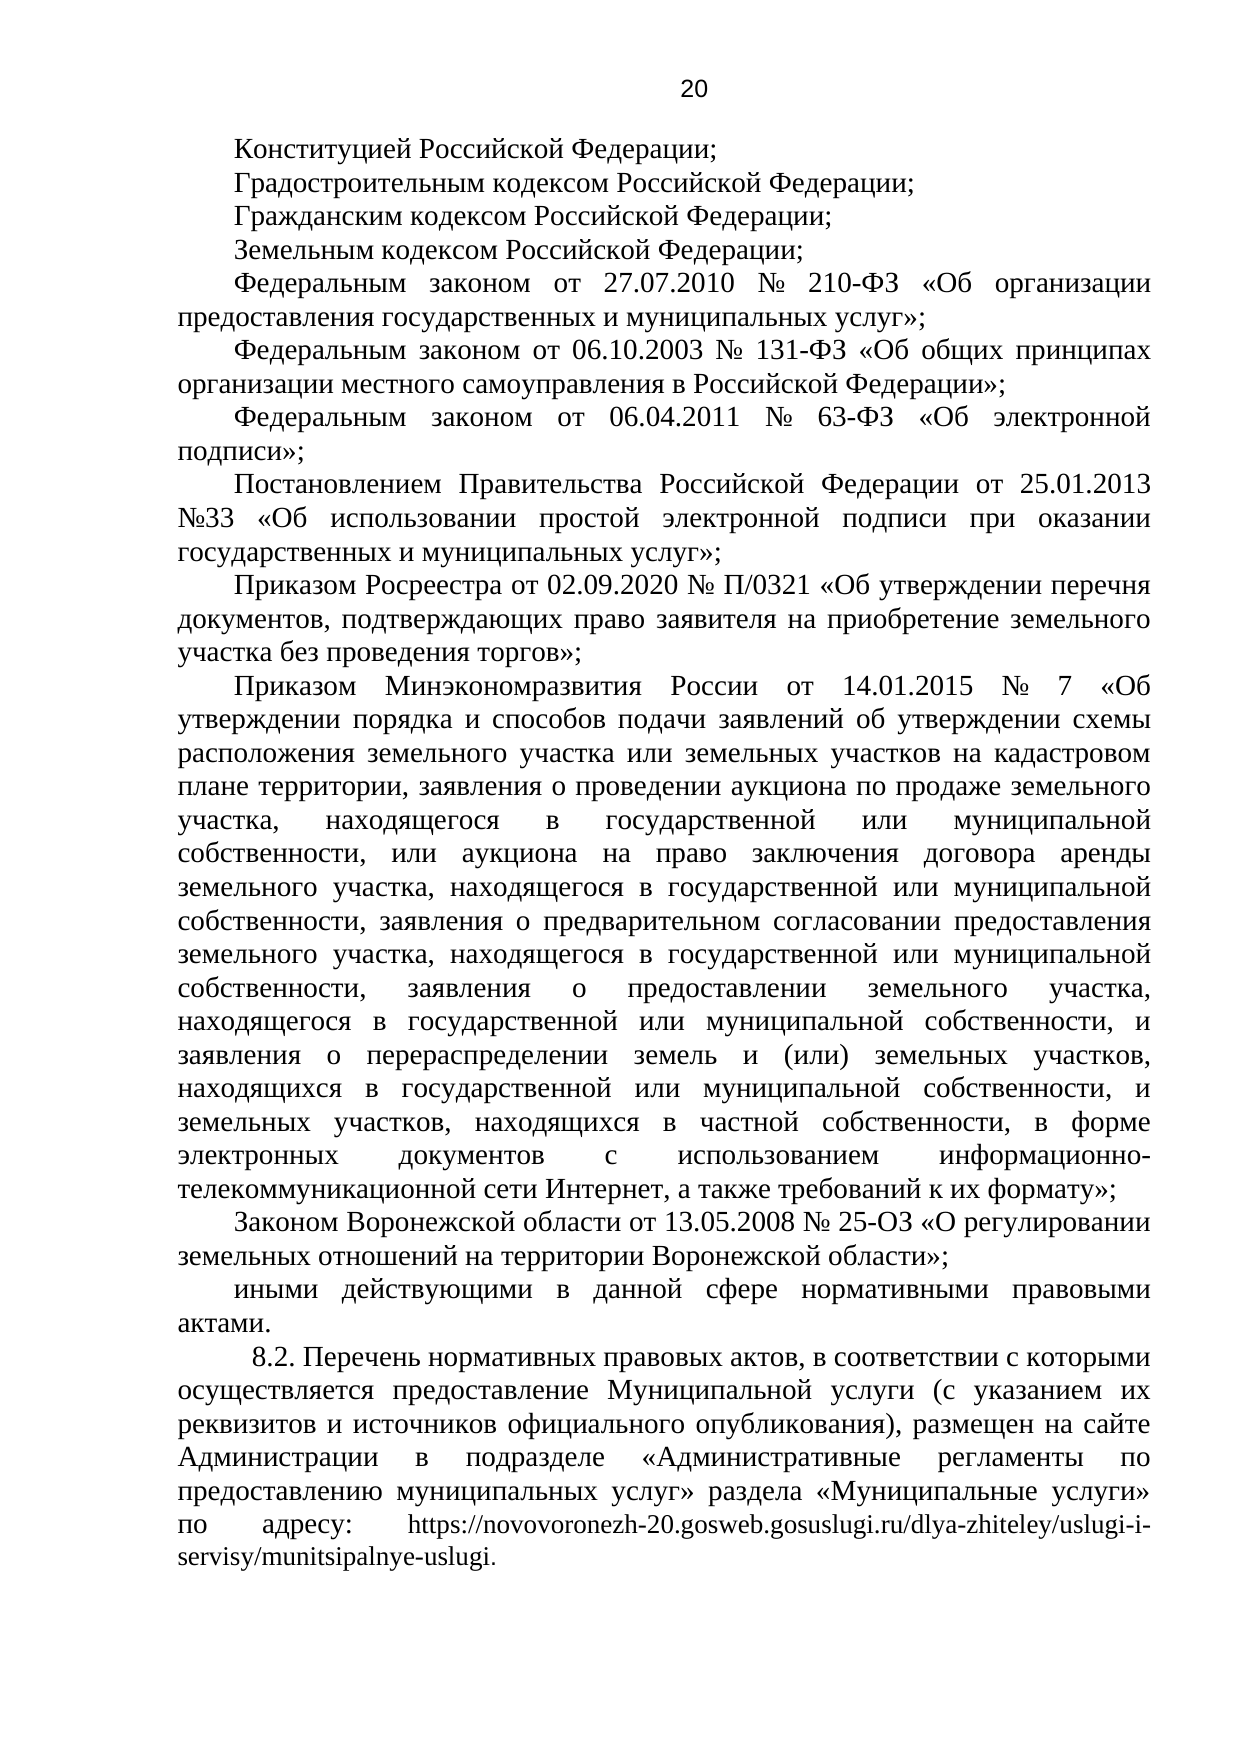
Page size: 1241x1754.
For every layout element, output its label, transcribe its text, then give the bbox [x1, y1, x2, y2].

text 8.2. Перечень нормативных правовых актов, в соответствии с которыми осуществляется предоставление Муниципальной услуги (с указанием их реквизитов и источников официального опубликования), размещен на сайте Администрации в подразделе «Административные регламенты по предоставлению муниципальных услуг» раздела «Муниципальные услуги» по адресу: https://novovoronezh-20.gosweb.gosuslugi.ru/dlya-zhiteley/uslugi-i-servisy/munitsipalnye-uslugi. [177, 1339, 1151, 1571]
text Законом Воронежской области от 13.05.2008 № 25-ОЗ «О регулировании земельных отношений на территории Воронежской области»; [177, 1204, 1152, 1272]
text Гражданским кодексом Российской Федерации; [177, 198, 1152, 232]
text Федеральным законом от 06.04.2011 № 63-ФЗ «Об электронной подписи»; [177, 399, 1152, 467]
text иными действующими в данной сфере нормативными правовыми актами. [177, 1272, 1152, 1339]
text Градостроительным кодексом Российской Федерации; [177, 165, 1152, 198]
text Федеральным законом от 06.10.2003 № 131-ФЗ «Об общих принципах организации местного самоуправления в Российской Федерации»; [177, 332, 1152, 399]
text Земельным кодексом Российской Федерации; [177, 232, 1152, 265]
text Приказом Минэкономразвития России от 14.01.2015 № 7 «Об утверждении порядка и способов подачи заявлений об утверждении схемы расположения земельного участка или земельных участков на кадастровом плане территории, заявления о проведении аукциона по продаже земельного участка, находящегося в государственной или муниципальной собственности, или аукциона на право заключения договора аренды земельного участка, находящегося в государственной или муниципальной собственности, заявления о предварительном согласовании предоставления земельного участка, находящегося в государственной или муниципальной собственности, заявления о предоставлении земельного участка, находящегося в государственной или муниципальной собственности, и заявления о перераспределении земель и (или) земельных участков, находящихся в государственной или муниципальной собственности, и земельных участков, находящихся в частной собственности, в форме электронных документов с использованием информационно-телекоммуникационной сети Интернет, а также требований к их формату»; [177, 668, 1152, 1204]
text Постановлением Правительства Российской Федерации от 25.01.2013 №33 «Об использовании простой электронной подписи при оказании государственных и муниципальных услуг»; [177, 467, 1152, 567]
text Федеральным законом от 27.07.2010 № 210-ФЗ «Об организации предоставления государственных и муниципальных услуг»; [177, 265, 1152, 332]
text Конституцией Российской Федерации; [177, 131, 1152, 165]
text Приказом Росреестра от 02.09.2020 № П/0321 «Об утверждении перечня документов, подтверждающих право заявителя на приобретение земельного участка без проведения торгов»; [177, 567, 1152, 668]
